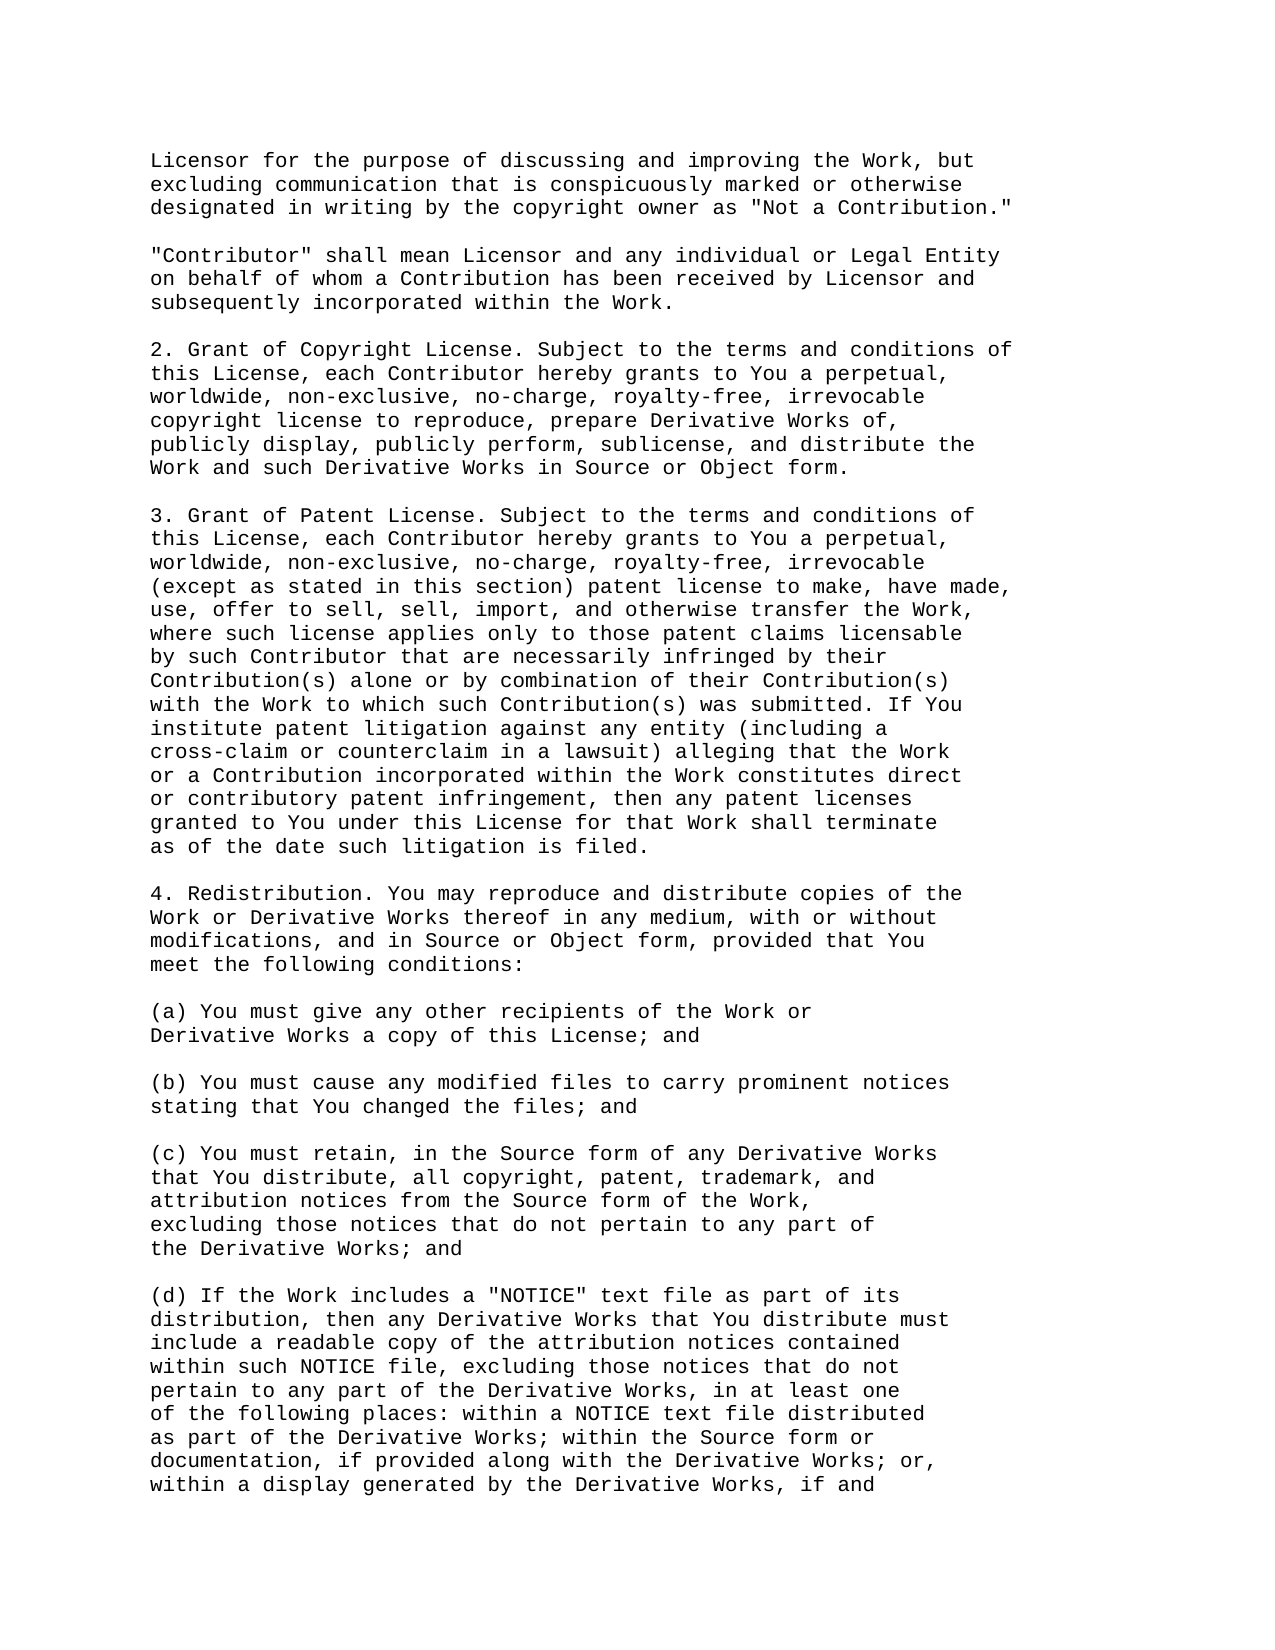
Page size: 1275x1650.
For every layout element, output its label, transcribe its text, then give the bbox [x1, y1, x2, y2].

text excluding communication that is conspicuously marked or otherwise [150, 174, 1125, 197]
text where such license applies only to those patent claims licensable [150, 623, 1125, 647]
text copyright license to reproduce, prepare Derivative Works of, [150, 410, 1125, 434]
text cross-claim or counterclaim in a lawsuit) alleging that the Work [150, 741, 1125, 765]
text documentation, if provided along with the Derivative Works; or, [150, 1451, 1125, 1474]
text (a) You must give any other recipients of the Work or [150, 1001, 1125, 1025]
text 3. Grant of Patent License. Subject to the terms and conditions of [150, 505, 1125, 528]
text excluding those notices that do not pertain to any part of [150, 1214, 1125, 1238]
text within such NOTICE file, excluding those notices that do not [150, 1356, 1125, 1379]
text worldwide, non-exclusive, no-charge, royalty-free, irrevocable [150, 552, 1125, 576]
text distribution, then any Derivative Works that You distribute must [150, 1309, 1125, 1332]
text this License, each Contributor hereby grants to You a perpetual, [150, 363, 1125, 386]
text (b) You must cause any modified files to carry prominent notices [150, 1072, 1125, 1096]
text or a Contribution incorporated within the Work constitutes direct [150, 765, 1125, 788]
text Work or Derivative Works thereof in any medium, with or without [150, 907, 1125, 930]
text granted to You under this License for that Work shall terminate [150, 812, 1125, 836]
text include a readable copy of the attribution notices contained [150, 1332, 1125, 1356]
text within a display generated by the Derivative Works, if and [150, 1474, 1125, 1498]
text "Contributor" shall mean Licensor and any individual or Legal Entity [150, 244, 1125, 268]
text publicly display, publicly perform, sublicense, and distribute the [150, 434, 1125, 457]
text that You distribute, all copyright, patent, trademark, and [150, 1167, 1125, 1190]
text (except as stated in this section) patent license to make, have made, [150, 576, 1125, 599]
text Licensor for the purpose of discussing and improving the Work, but [150, 150, 1125, 174]
text institute patent litigation against any entity (including a [150, 717, 1125, 741]
text 4. Redistribution. You may reproduce and distribute copies of the [150, 883, 1125, 907]
text (c) You must retain, in the Source form of any Derivative Works [150, 1143, 1125, 1167]
text Work and such Derivative Works in Source or Object form. [150, 457, 1125, 481]
text Derivative Works a copy of this License; and [150, 1025, 1125, 1048]
text of the following places: within a NOTICE text file distributed [150, 1403, 1125, 1427]
text by such Contributor that are necessarily infringed by their [150, 647, 1125, 670]
text as part of the Derivative Works; within the Source form or [150, 1427, 1125, 1451]
text or contributory patent infringement, then any patent licenses [150, 788, 1125, 812]
text pertain to any part of the Derivative Works, in at least one [150, 1379, 1125, 1403]
text stating that You changed the files; and [150, 1096, 1125, 1119]
text the Derivative Works; and [150, 1238, 1125, 1261]
text 2. Grant of Copyright License. Subject to the terms and conditions of [150, 339, 1125, 363]
text this License, each Contributor hereby grants to You a perpetual, [150, 528, 1125, 552]
text Contribution(s) alone or by combination of their Contribution(s) [150, 670, 1125, 694]
text attribution notices from the Source form of the Work, [150, 1190, 1125, 1214]
text modifications, and in Source or Object form, provided that You [150, 930, 1125, 954]
text worldwide, non-exclusive, no-charge, royalty-free, irrevocable [150, 386, 1125, 410]
text with the Work to which such Contribution(s) was submitted. If You [150, 694, 1125, 717]
text use, offer to sell, sell, import, and otherwise transfer the Work, [150, 599, 1125, 623]
text on behalf of whom a Contribution has been received by Licensor and [150, 268, 1125, 292]
text meet the following conditions: [150, 954, 1125, 978]
text as of the date such litigation is filed. [150, 836, 1125, 859]
text designated in writing by the copyright owner as "Not a Contribution." [150, 197, 1125, 221]
text subsequently incorporated within the Work. [150, 292, 1125, 316]
text (d) If the Work includes a "NOTICE" text file as part of its [150, 1285, 1125, 1309]
